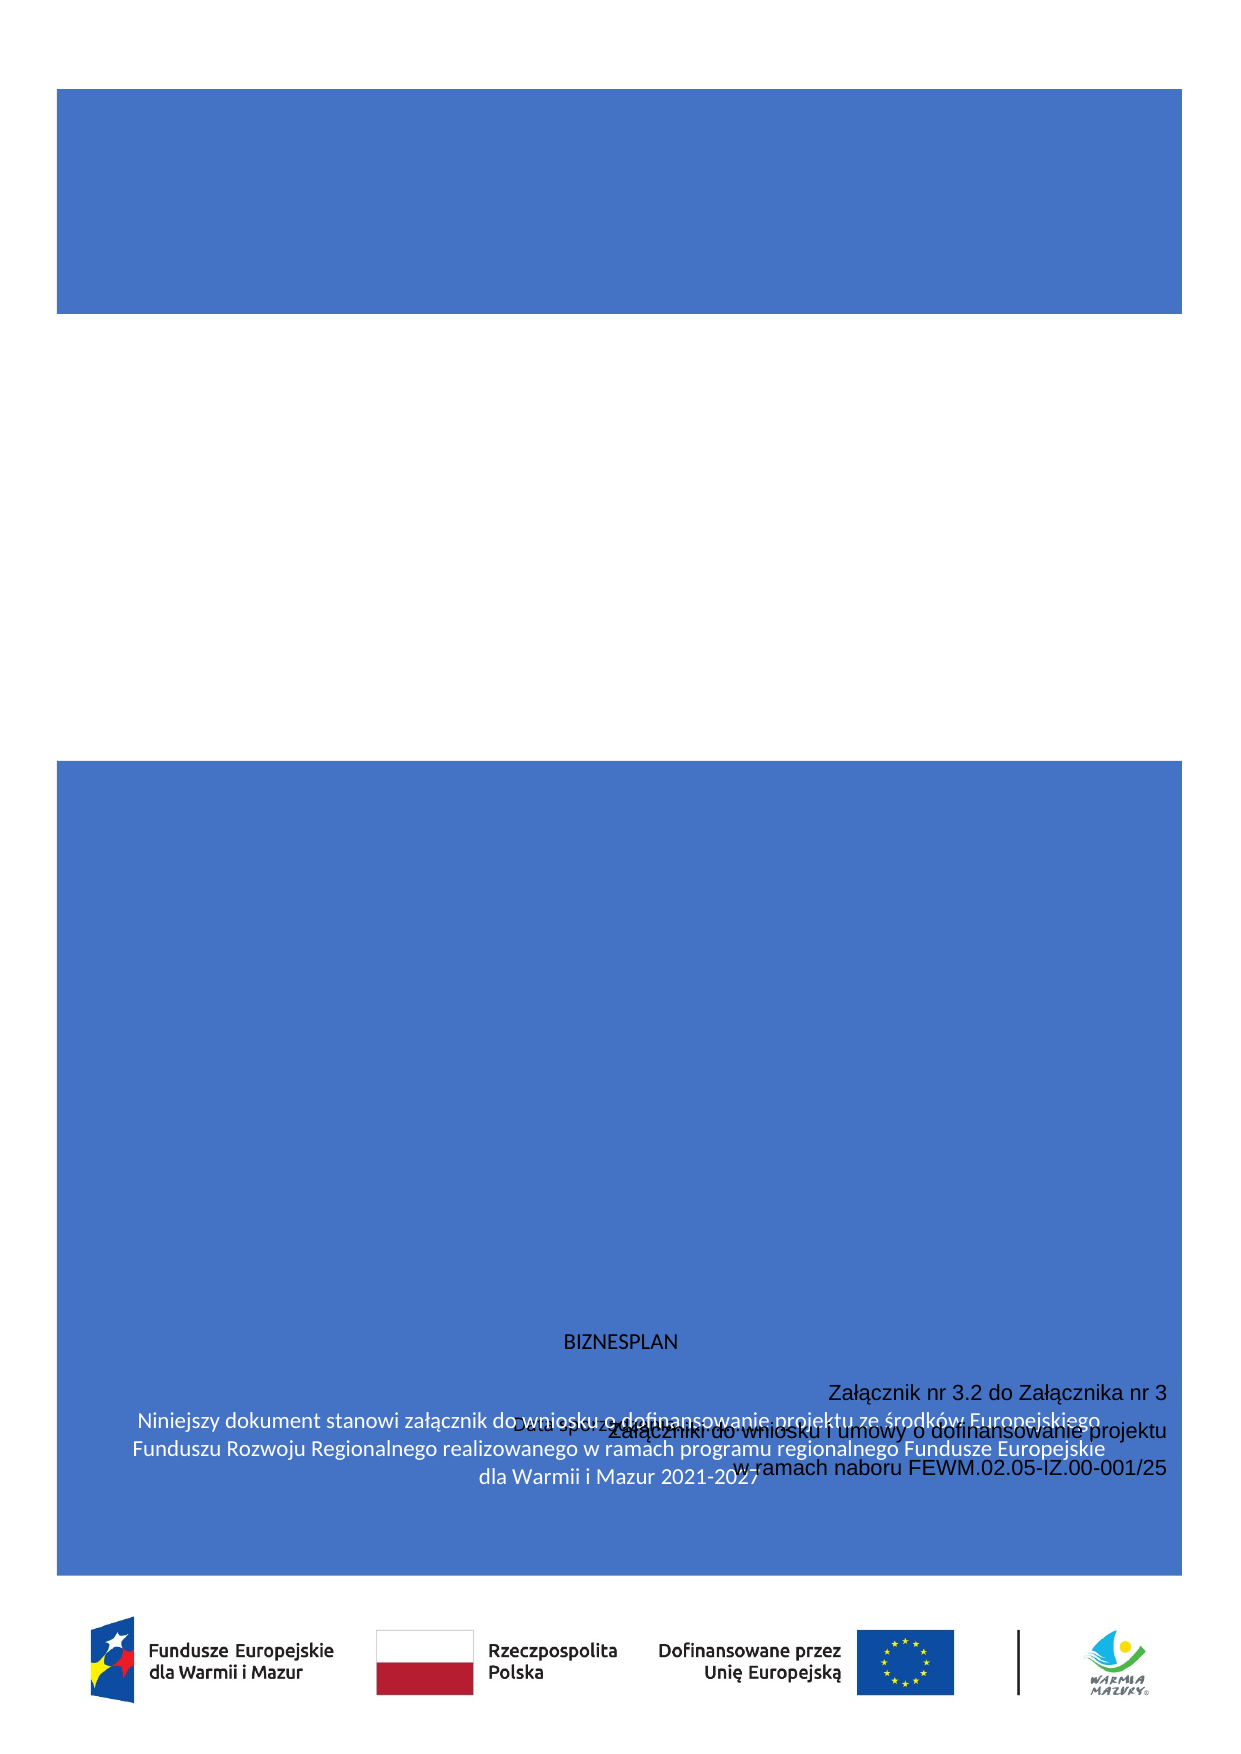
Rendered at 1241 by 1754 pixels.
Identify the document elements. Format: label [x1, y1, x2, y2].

picture [71, 1594, 1170, 1724]
